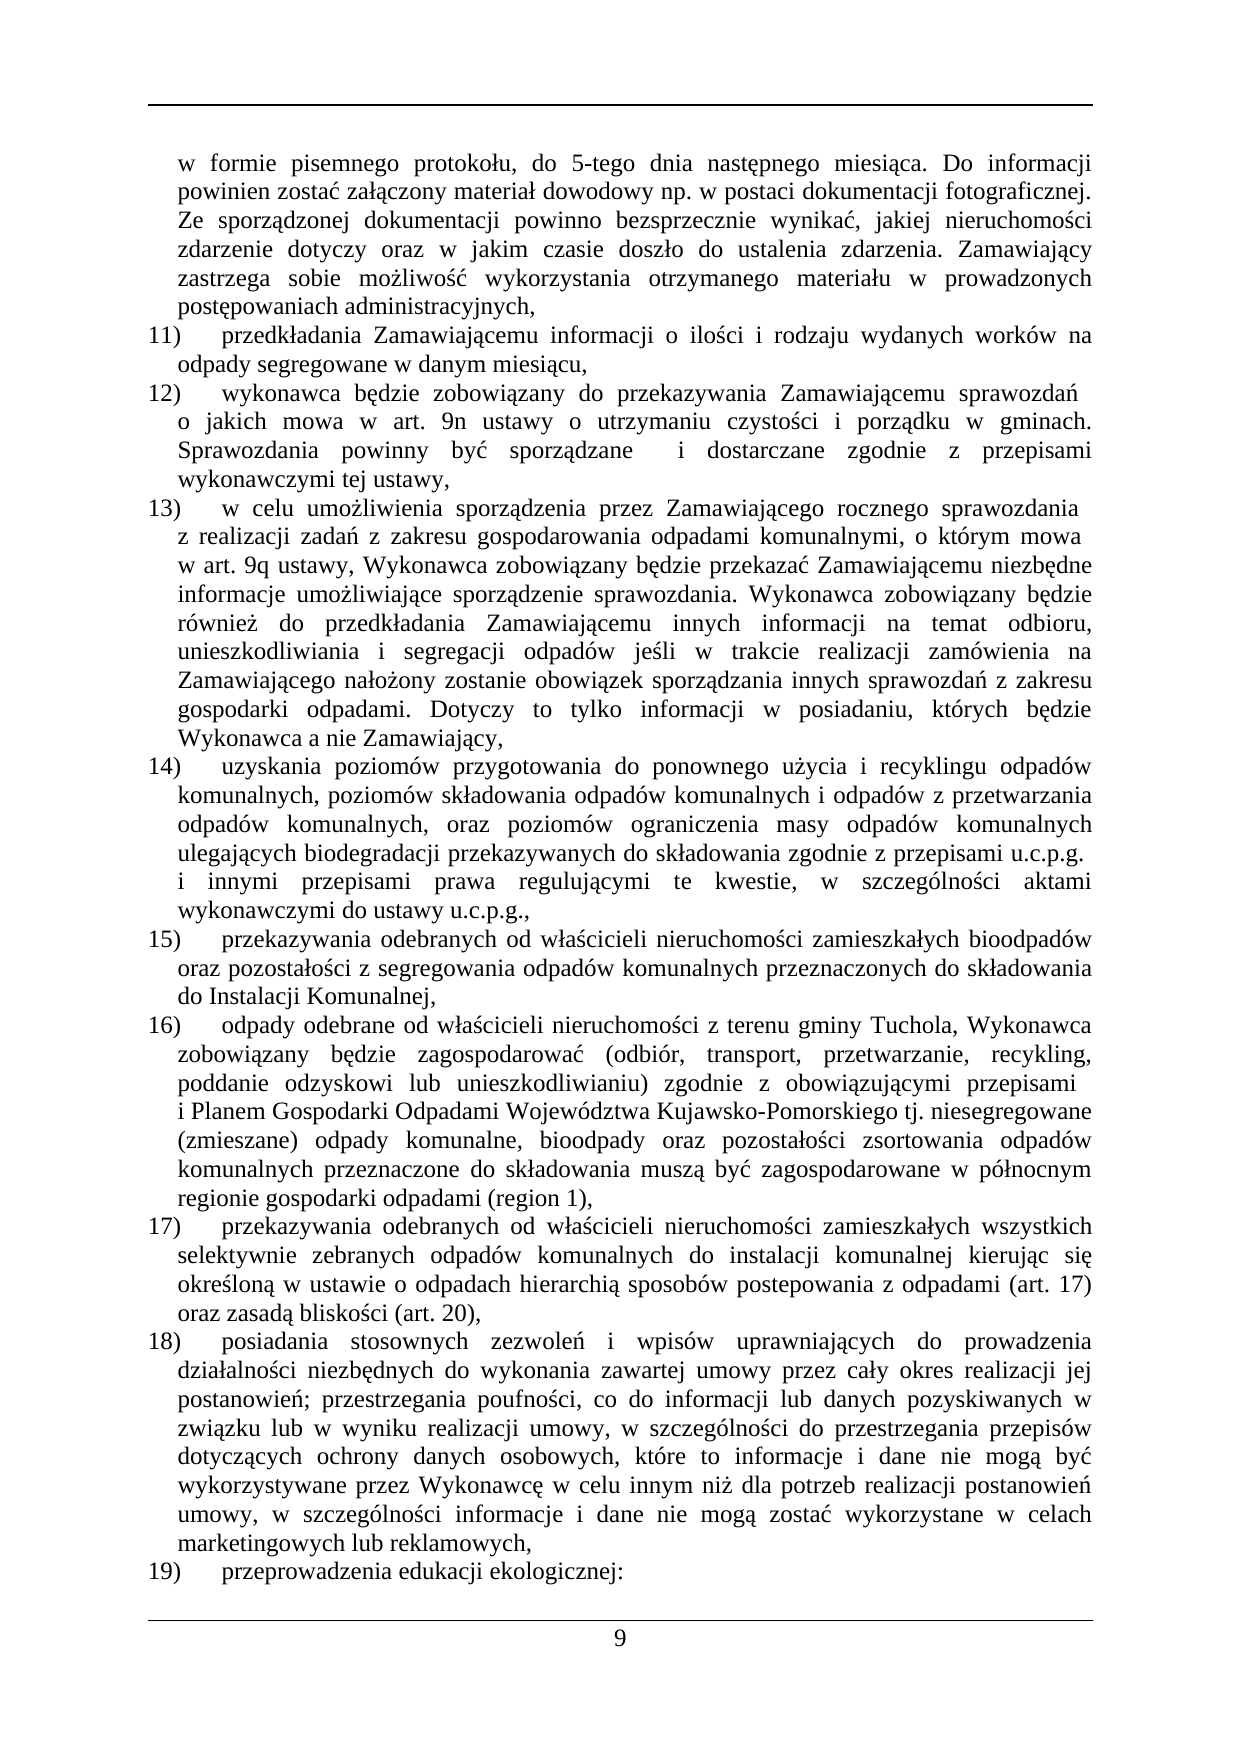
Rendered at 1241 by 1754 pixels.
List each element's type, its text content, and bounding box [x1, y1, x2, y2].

list przekazywania odebranych od właścicieli nieruchomości zamieszkałych wszystkich selektywnie zebranych odpadów komunalnych do instalacji komunalnej kierując się określoną w ustawie o odpadach hierarchią sposobów postepowania z odpadami (art. 17) oraz zasadą bliskości (art. 20), [148, 1211, 1093, 1326]
list przedkładania Zamawiającemu informacji o ilości i rodzaju wydanych worków na odpady segregowane w danym miesiącu, [148, 320, 1093, 378]
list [148, 148, 1093, 320]
list odpady odebrane od właścicieli nieruchomości z terenu gminy Tuchola, Wykonawca zobowiązany będzie zagospodarować (odbiór, transport, przetwarzanie, recykling, poddanie odzyskowi lub unieszkodliwianiu) zgodnie z obowiązującymi przepisami i Planem Gospodarki Odpadami Województwa Kujawsko-Pomorskiego tj. niesegregowane (zmieszane) odpady komunalne, bioodpady oraz pozostałości zsortowania odpadów komunalnych przeznaczone do składowania muszą być zagospodarowane w północnym regionie gospodarki odpadami (region 1), [148, 1010, 1093, 1211]
list przeprowadzenia edukacji ekologicznej: [148, 1556, 1093, 1585]
list wykonawca będzie zobowiązany do przekazywania Zamawiającemu sprawozdań o jakich mowa w art. 9n ustawy o utrzymaniu czystości i porządku w gminach. Sprawozdania powinny być sporządzane i dostarczane zgodnie z przepisami wykonawczymi tej ustawy, [148, 378, 1093, 493]
list uzyskania poziomów przygotowania do ponownego użycia i recyklingu odpadów komunalnych, poziomów składowania odpadów komunalnych i odpadów z przetwarzania odpadów komunalnych, oraz poziomów ograniczenia masy odpadów komunalnych ulegających biodegradacji przekazywanych do składowania zgodnie z przepisami u.c.p.g. i innymi przepisami prawa regulującymi te kwestie, w szczególności aktami wykonawczymi do ustawy u.c.p.g., [148, 751, 1093, 924]
list przekazywania odebranych od właścicieli nieruchomości zamieszkałych bioodpadów oraz pozostałości z segregowania odpadów komunalnych przeznaczonych do składowania do Instalacji Komunalnej, [148, 924, 1093, 1010]
list w celu umożliwienia sporządzenia przez Zamawiającego rocznego sprawozdania z realizacji zadań z zakresu gospodarowania odpadami komunalnymi, o którym mowa w art. 9q ustawy, Wykonawca zobowiązany będzie przekazać Zamawiającemu niezbędne informacje umożliwiające sporządzenie sprawozdania. Wykonawca zobowiązany będzie również do przedkładania Zamawiającemu innych informacji na temat odbioru, unieszkodliwiania i segregacji odpadów jeśli w trakcie realizacji zamówienia na Zamawiającego nałożony zostanie obowiązek sporządzania innych sprawozdań z zakresu gospodarki odpadami. Dotyczy to tylko informacji w posiadaniu, których będzie Wykonawca a nie Zamawiający, [148, 493, 1093, 751]
list posiadania stosownych zezwoleń i wpisów uprawniających do prowadzenia działalności niezbędnych do wykonania zawartej umowy przez cały okres realizacji jej postanowień; przestrzegania poufności, co do informacji lub danych pozyskiwanych w związku lub w wyniku realizacji umowy, w szczególności do przestrzegania przepisów dotyczących ochrony danych osobowych, które to informacje i dane nie mogą być wykorzystywane przez Wykonawcę w celu innym niż dla potrzeb realizacji postanowień umowy, w szczególności informacje i dane nie mogą zostać wykorzystane w celach marketingowych lub reklamowych, [148, 1326, 1093, 1556]
